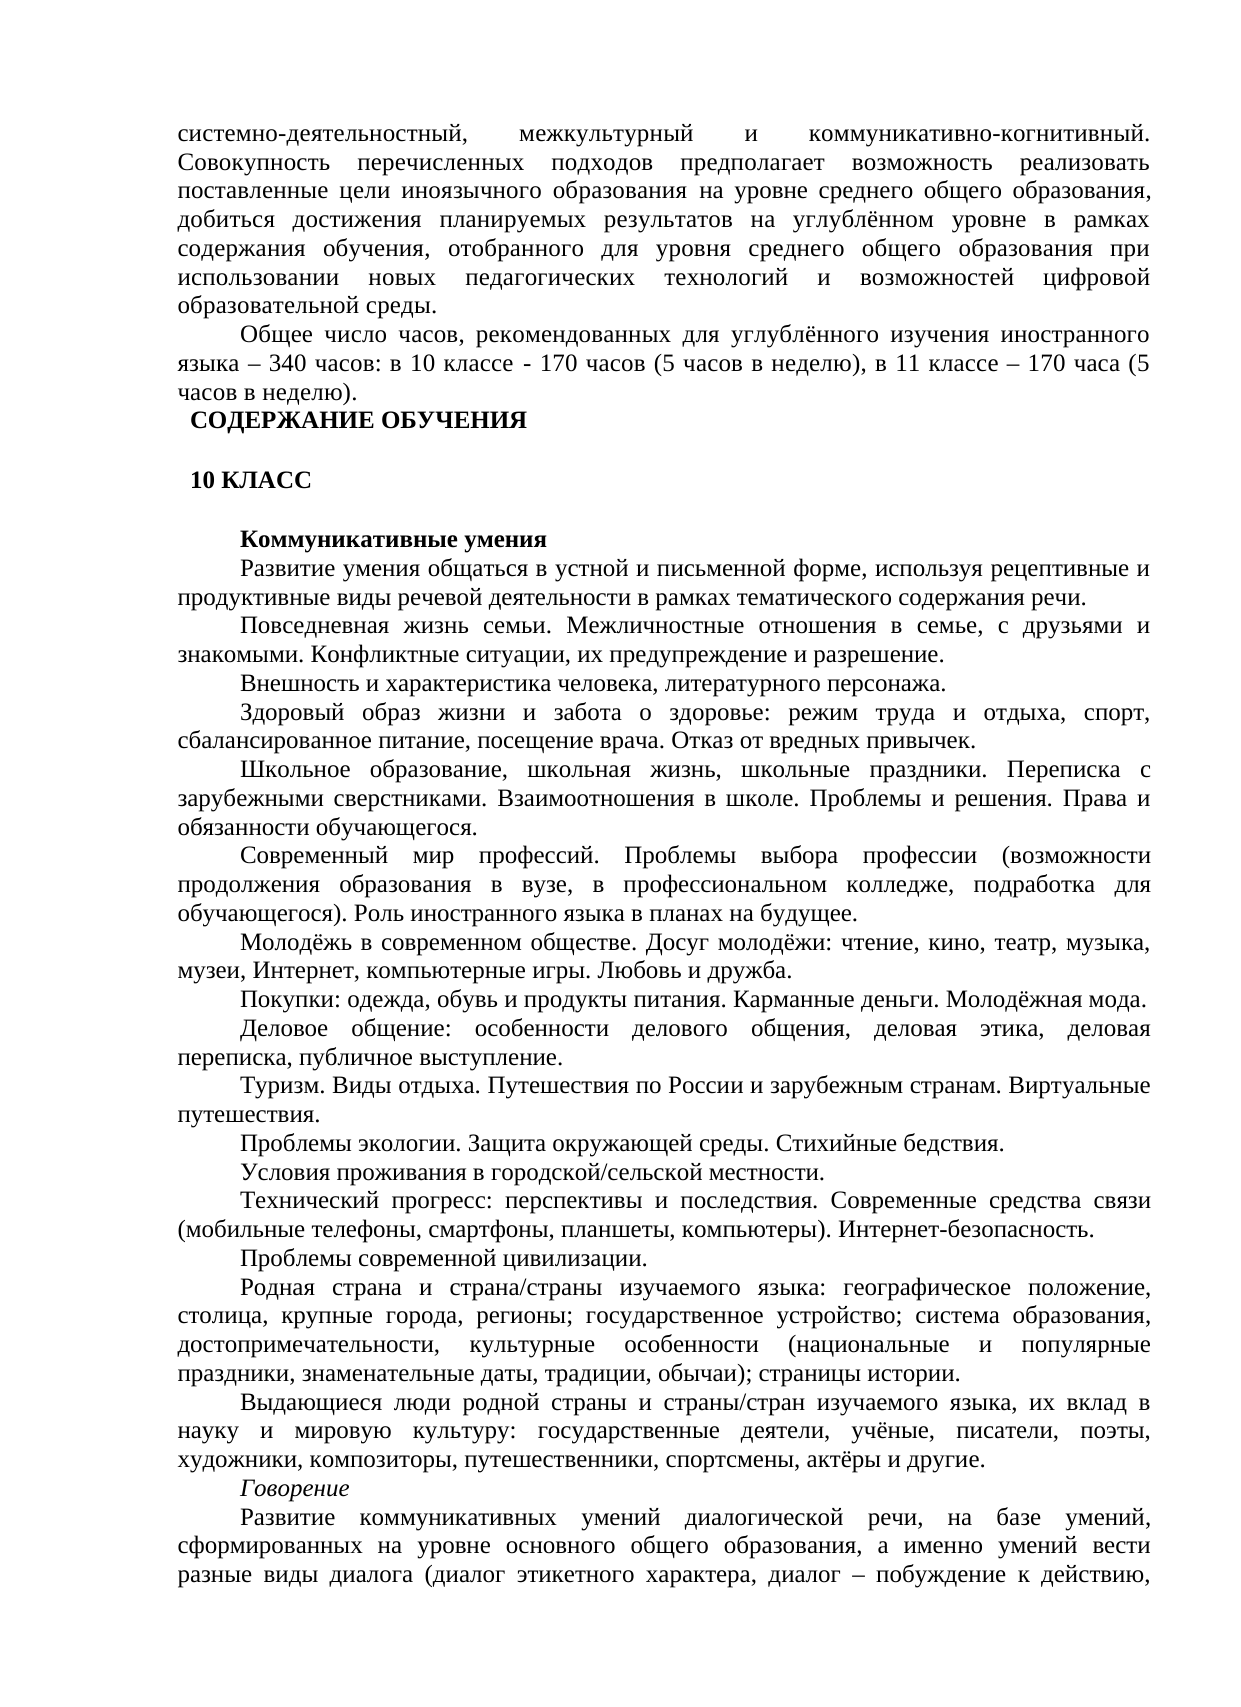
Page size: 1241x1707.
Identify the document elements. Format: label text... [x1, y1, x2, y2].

text Повседневная жизнь семьи. Межличностные отношения в семье, с друзьями и знакомыми. Конфликтные ситуации, их предупреждение и разрешение. [177, 610, 1152, 668]
text Молодёжь в современном обществе. Досуг молодёжи: чтение, кино, театр, музыка, музеи, Интернет, компьютерные игры. Любовь и дружба. [177, 927, 1152, 984]
text 10 КЛАСС [190, 465, 1152, 494]
text Проблемы экологии. Защита окружающей среды. Стихийные бедствия. [177, 1128, 1152, 1157]
text Современный мир профессий. Проблемы выбора профессии (возможности продолжения образования в вузе, в профессиональном колледже, подработка для обучающегося). Роль иностранного языка в планах на будущее. [177, 840, 1152, 927]
text Говорение [177, 1473, 1152, 1502]
text Технический прогресс: перспективы и последствия. Современные средства связи (мобильные телефоны, смартфоны, планшеты, компьютеры). Интернет-безопасность. [177, 1185, 1152, 1243]
text Условия проживания в городской/сельской местности. [177, 1157, 1152, 1185]
text Развитие умения общаться в устной и письменной форме, используя рецептивные и продуктивные виды речевой деятельности в рамках тематического содержания речи. [177, 553, 1152, 610]
text Покупки: одежда, обувь и продукты питания. Карманные деньги. Молодёжная мода. [177, 984, 1152, 1013]
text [177, 118, 1152, 319]
text Внешность и характеристика человека, литературного персонажа. [177, 668, 1152, 697]
text Родная страна и страна/страны изучаемого языка: географическое положение, столица, крупные города, регионы; государственное устройство; система образования, достопримечательности, культурные особенности (национальные и популярные праздники, знаменательные даты, традиции, обычаи); страницы истории. [177, 1272, 1152, 1387]
text Здоровый образ жизни и забота о здоровье: режим труда и отдыха, спорт, сбалансированное питание, посещение врача. Отказ от вредных привычек. [177, 697, 1152, 754]
text Туризм. Виды отдыха. Путешествия по России и зарубежным странам. Виртуальные путешествия. [177, 1070, 1152, 1128]
text ‌Общее число часов, рекомендованных для углублённого изучения иностранного языка – 340 часов: в 10 классе - 170 часов (5 часов в неделю), в 11 классе – 170 часа (5 часов в неделю).‌‌ [177, 319, 1152, 406]
text Коммуникативные умения [177, 524, 1152, 553]
text Школьное образование, школьная жизнь, школьные праздники. Переписка с зарубежными сверстниками. Взаимоотношения в школе. Проблемы и решения. Права и обязанности обучающегося. [177, 754, 1152, 840]
text Выдающиеся люди родной страны и страны/стран изучаемого языка, их вклад в науку и мировую культуру: государственные деятели, учёные, писатели, поэты, художники, композиторы, путешественники, спортсмены, актёры и другие. [177, 1387, 1152, 1473]
text СОДЕРЖАНИЕ ОБУЧЕНИЯ [190, 406, 1152, 434]
text Проблемы современной цивилизации. [177, 1243, 1152, 1272]
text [177, 1502, 1152, 1588]
text Деловое общение: особенности делового общения, деловая этика, деловая переписка, публичное выступление. [177, 1013, 1152, 1070]
